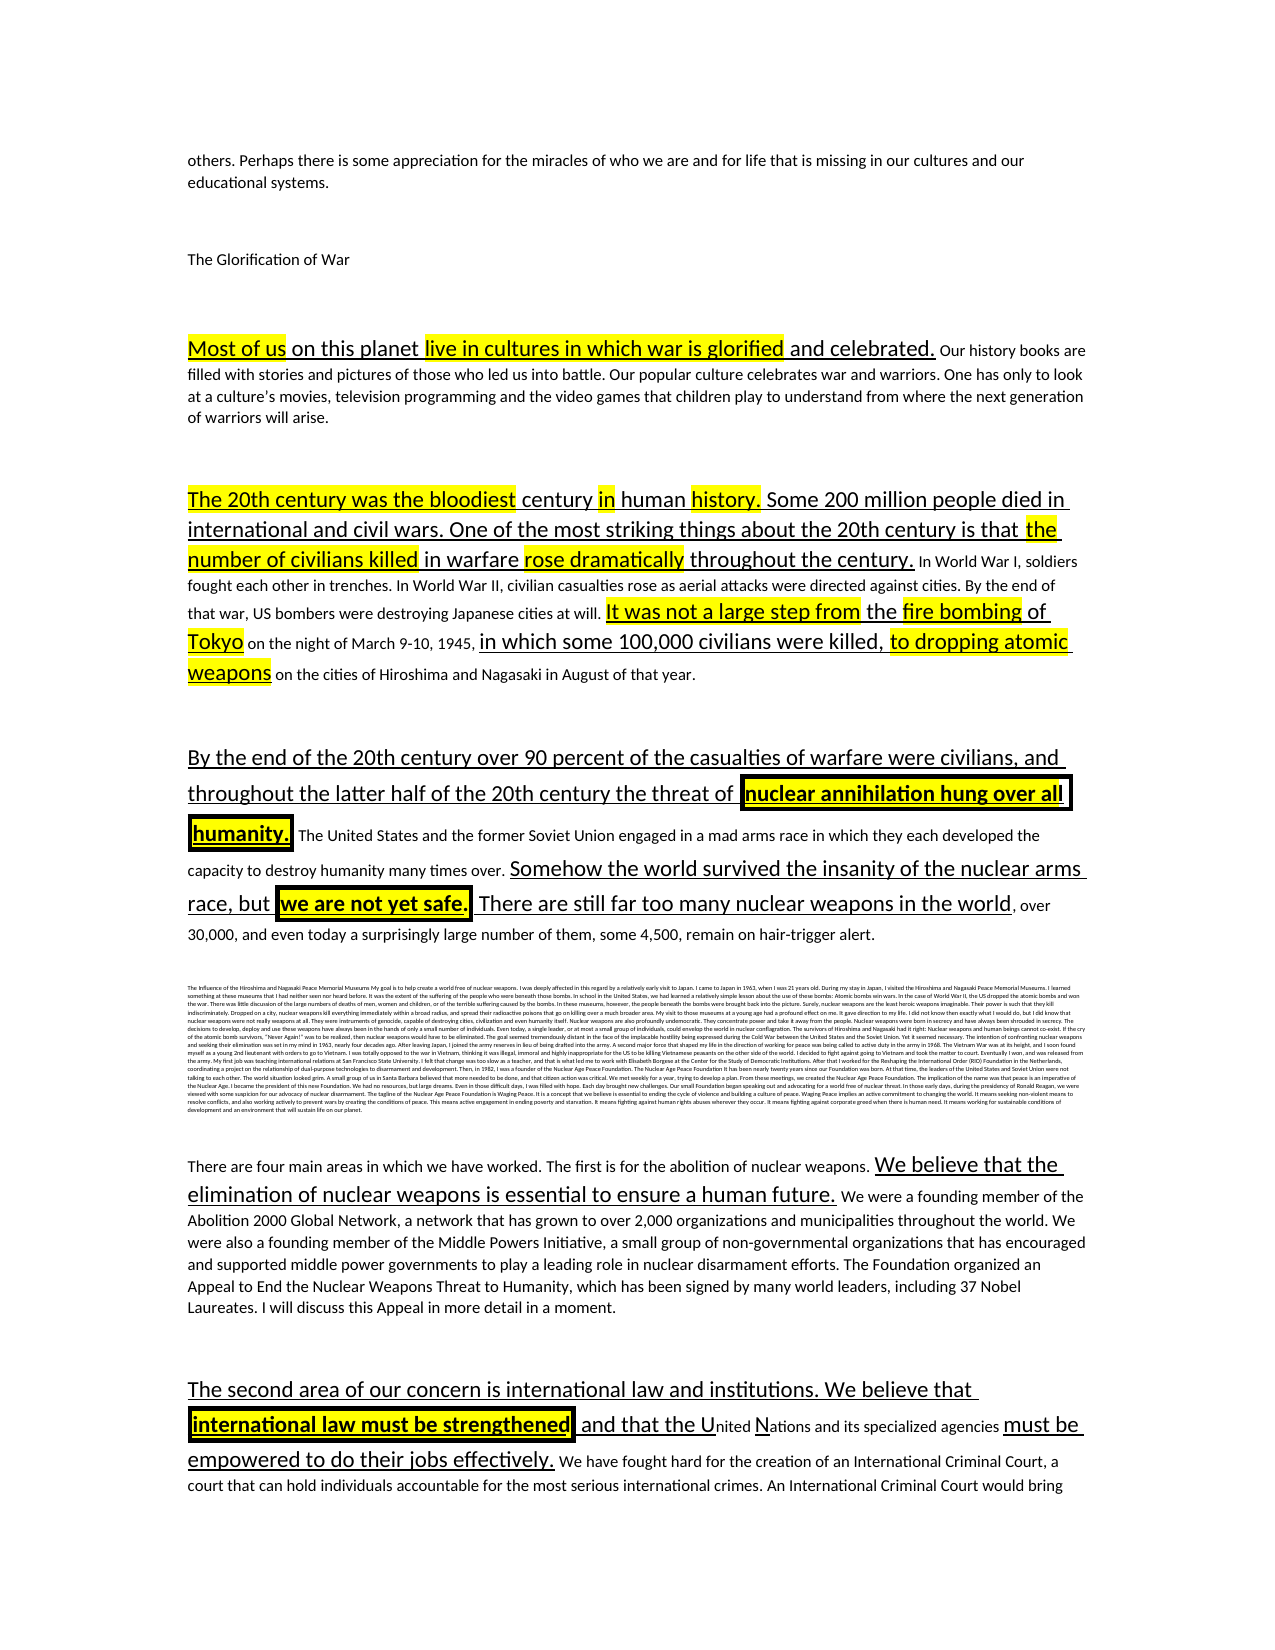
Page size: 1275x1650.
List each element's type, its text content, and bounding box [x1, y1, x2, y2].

text Most of us on this planet live in cultures in which war is glorified and celebrated. Our history books are filled with stories and pictures of those who led us into battle. Our popular culture celebrates war and warriors. One has only to look at a culture’s movies, television programming and the video games that children play to understand from where the next generation of warriors will arise. [187, 334, 1087, 428]
text There are four main areas in which we have worked. The first is for the abolition of nuclear weapons. We believe that the elimination of nuclear weapons is essential to ensure a human future. We were a founding member of the Abolition 2000 Global Network, a network that has grown to over 2,000 organizations and municipalities throughout the world. We were also a founding member of the Middle Powers Initiative, a small group of non-governmental organizations that has encouraged and supported middle power governments to play a leading role in nuclear disarmament efforts. The Foundation organized an Appeal to End the Nuclear Weapons Threat to Humanity, which has been signed by many world leaders, including 37 Nobel Laureates. I will discuss this Appeal in more detail in a moment. [187, 1150, 1087, 1318]
text The 20th century was the bloodiest century in human history. Some 200 million people died in international and civil wars. One of the most striking things about the 20th century is that the number of civilians killed in warfare rose dramatically throughout the century. In World War I, soldiers fought each other in trenches. In World War II, civilian casualties rose as aerial attacks were directed against cities. By the end of that war, US bombers were destroying Japanese cities at will. It was not a large step from the fire bombing of Tokyo on the night of March 9-10, 1945, in which some 100,000 civilians were killed, to dropping atomic weapons on the cities of Hiroshima and Nagasaki in August of that year. [187, 485, 1087, 686]
text The Glorification of War [187, 249, 1087, 269]
text By the end of the 20th century over 90 percent of the casualties of warfare were civilians, and throughout the latter half of the 20th century the threat of nuclear annihilation hung over all humanity. The United States and the former Soviet Union engaged in a mad arms race in which they each developed the capacity to destroy humanity many times over. Somehow the world survived the insanity of the nuclear arms race, but we are not yet safe. There are still far too many nuclear weapons in the world, over 30,000, and even today a surprisingly large number of them, some 4,500, remain on hair-trigger alert. [187, 743, 1087, 944]
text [187, 1375, 1087, 1495]
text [187, 150, 1087, 192]
